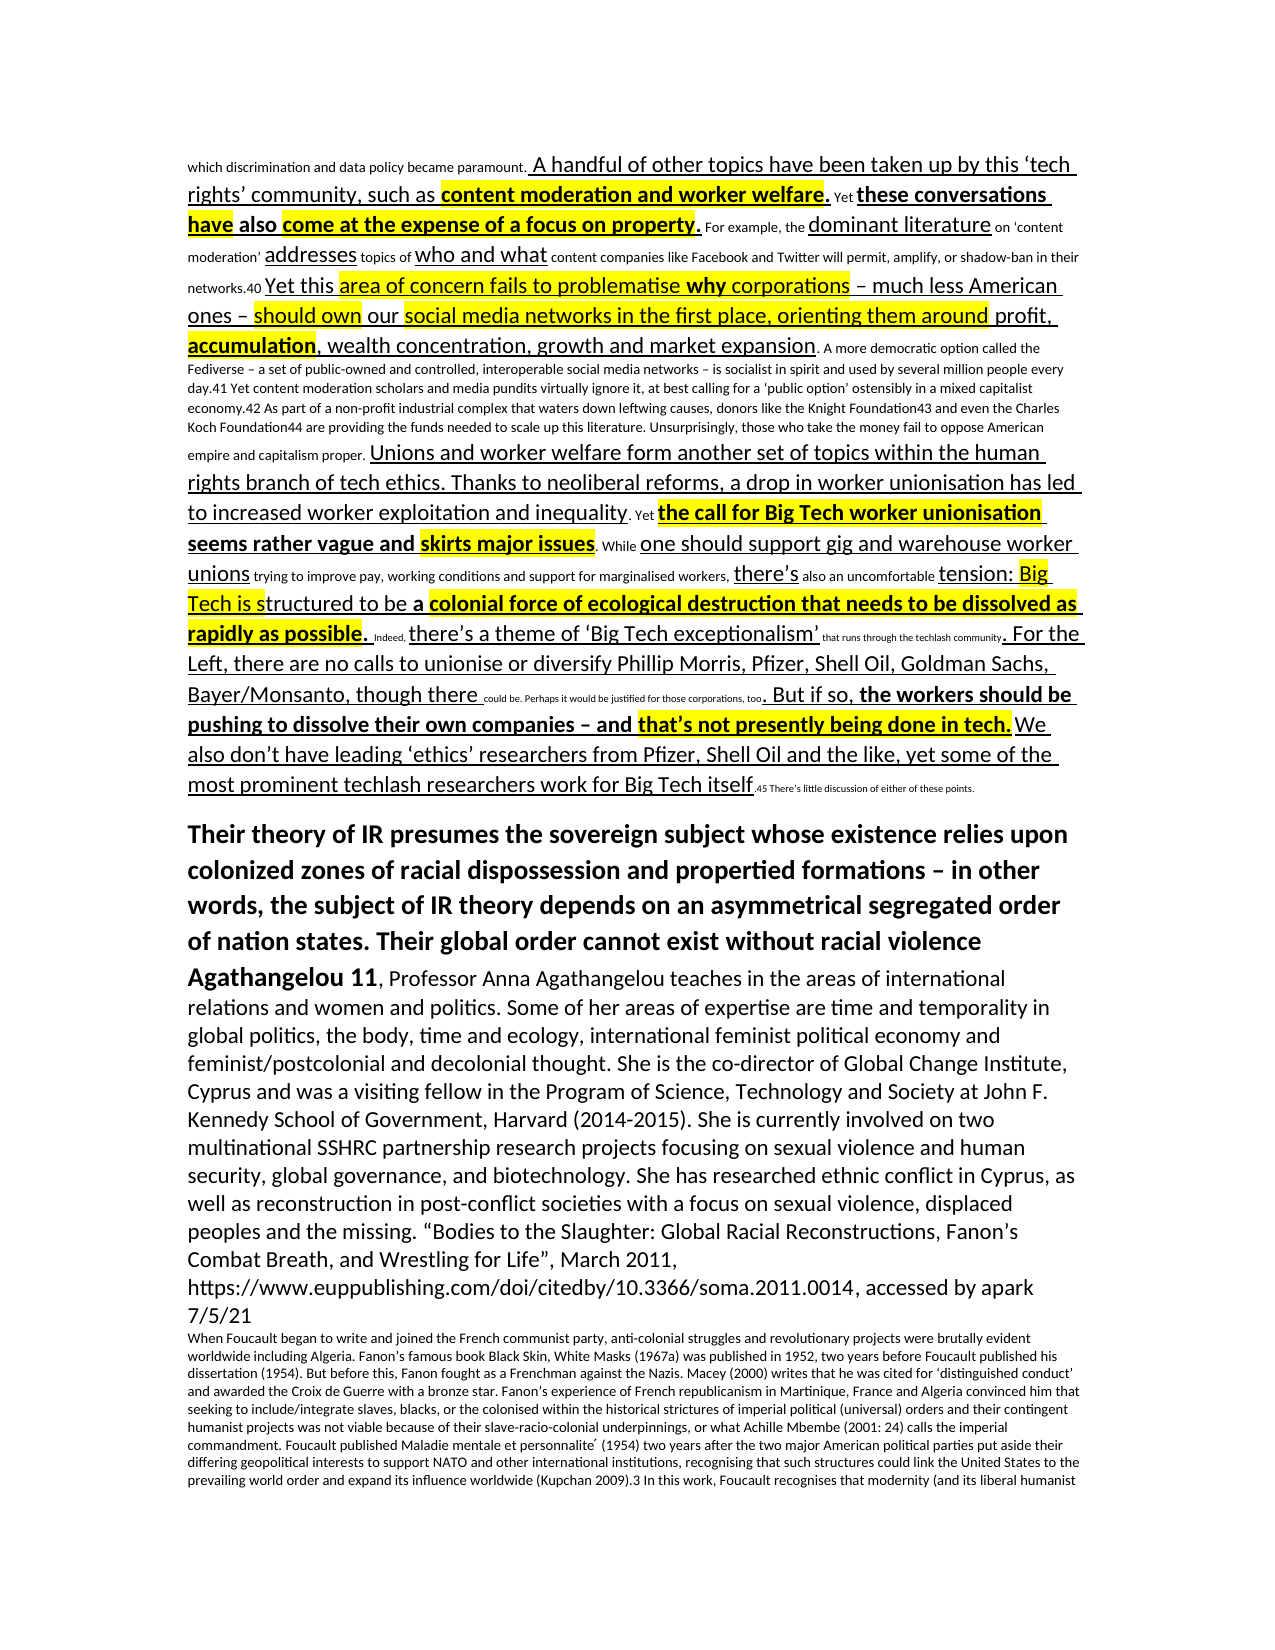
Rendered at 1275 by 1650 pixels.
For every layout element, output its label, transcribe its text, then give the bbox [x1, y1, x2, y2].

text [187, 150, 1087, 798]
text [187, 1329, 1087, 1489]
text Agathangelou 11, Professor Anna Agathangelou teaches in the areas of international relations and women and politics. Some of her areas of expertise are time and temporality in global politics, the body, time and ecology, international feminist political economy and feminist/postcolonial and decolonial thought. She is the co-director of Global Change Institute, Cyprus and was a visiting fellow in the Program of Science, Technology and Society at John F. Kennedy School of Government, Harvard (2014-2015). She is currently involved on two multinational SSHRC partnership research projects focusing on sexual violence and human security, global governance, and biotechnology. She has researched ethnic conflict in Cyprus, as well as reconstruction in post-conflict societies with a focus on sexual violence, displaced peoples and the missing. “Bodies to the Slaughter: Global Racial Reconstructions, Fanon’s Combat Breath, and Wrestling for Life”, March 2011, https://www.euppublishing.com/doi/citedby/10.3366/soma.2011.0014, accessed by apark 7/5/21 [187, 960, 1087, 1329]
subtitle Their theory of IR presumes the sovereign subject whose existence relies upon colonized zones of racial dispossession and propertied formations – in other words, the subject of IR theory depends on an asymmetrical segregated order of nation states. Their global order cannot exist without racial violence [187, 817, 1087, 957]
